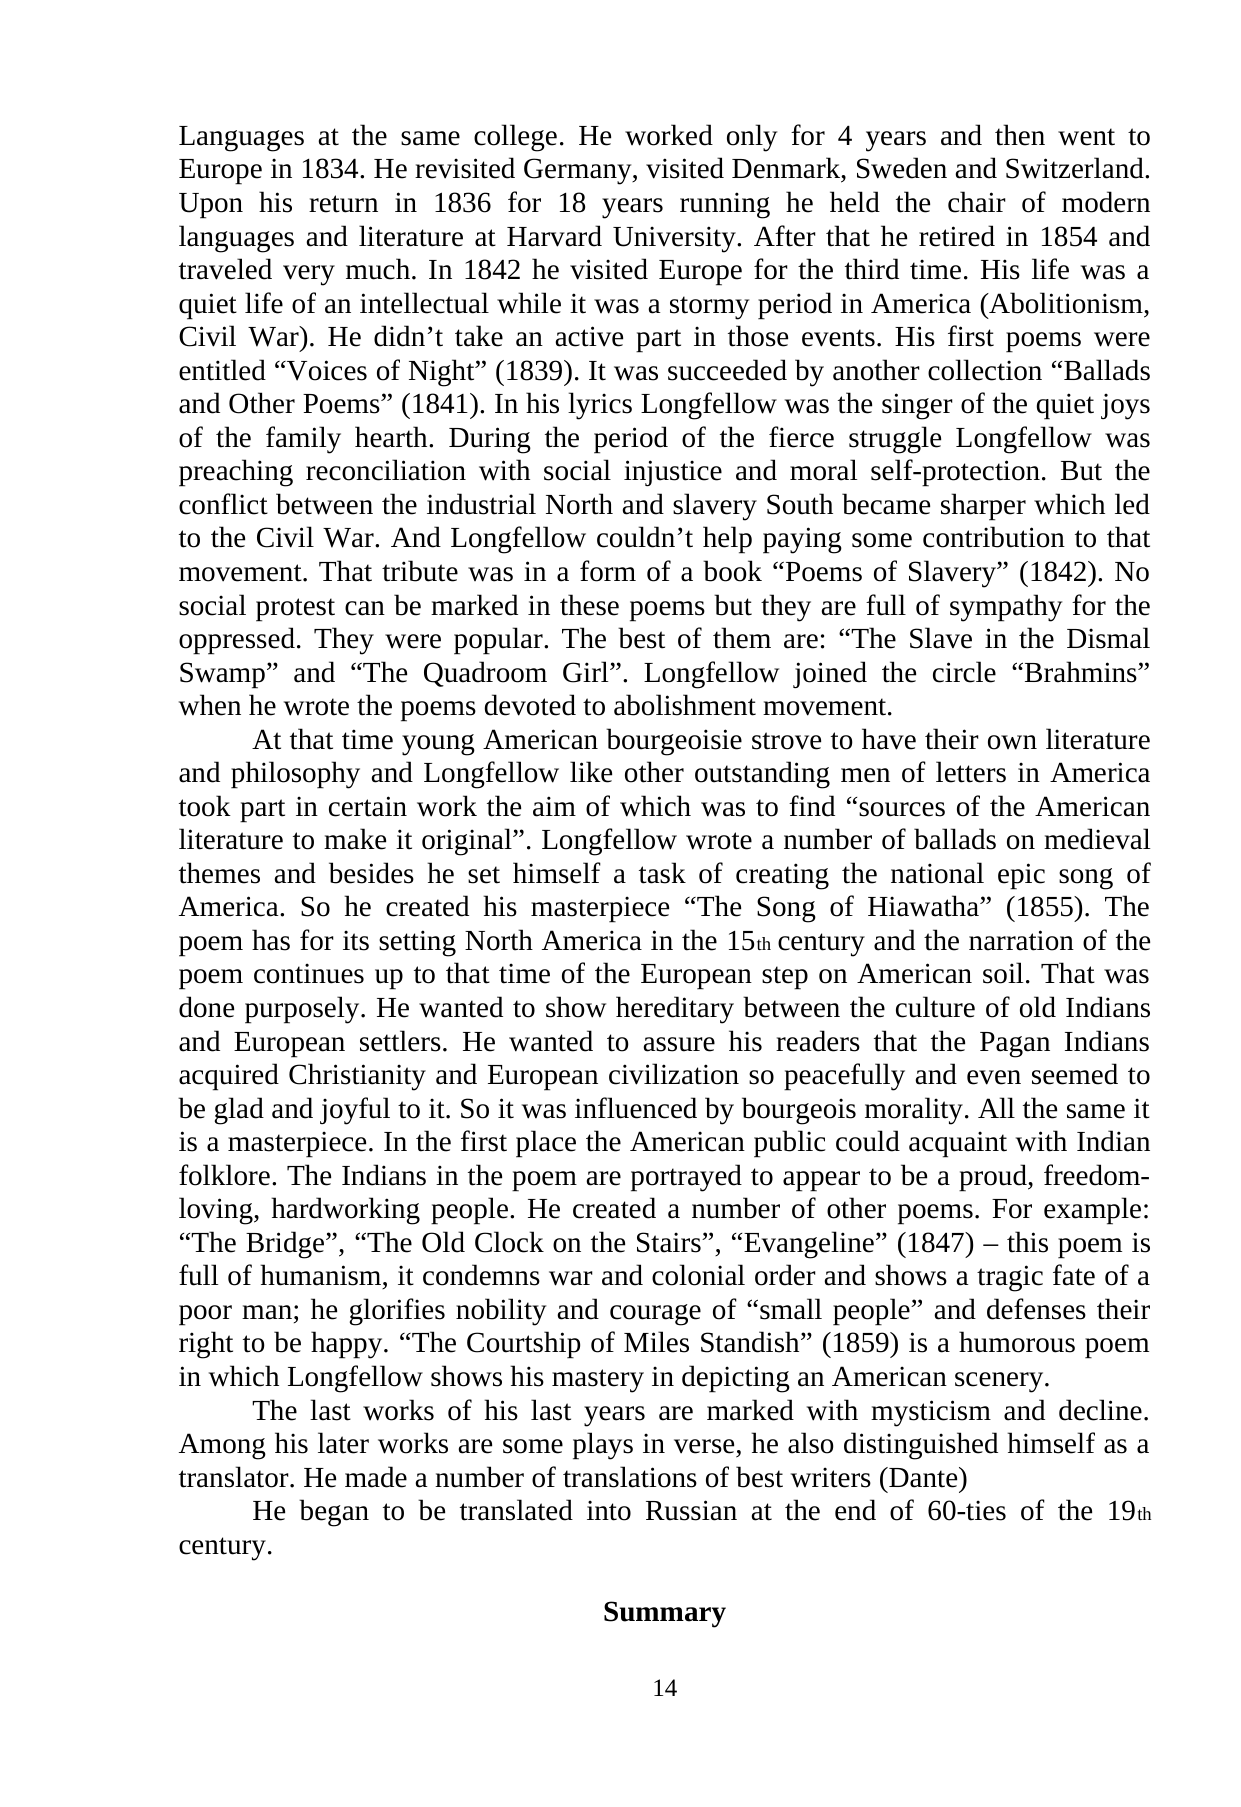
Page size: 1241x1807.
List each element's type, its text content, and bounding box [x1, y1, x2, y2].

text He began to be translated into Russian at the end of 60-ties of the 19th century. [178, 1493, 1152, 1560]
text Summary [177, 1594, 1152, 1627]
text The last works of his last years are marked with mysticism and decline. Among his later works are some plays in verse, he also distinguished himself as a translator. He made a number of translations of best writers (Dante) [178, 1393, 1152, 1493]
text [178, 118, 1152, 722]
text At that time young American bourgeoisie strove to have their own literature and philosophy and Longfellow like other outstanding men of letters in America took part in certain work the aim of which was to find “sources of the American literature to make it original”. Longfellow wrote a number of ballads on medieval themes and besides he set himself a task of creating the national epic song of America. So he created his masterpiece “The Song of Hiawatha” (1855). The poem has for its setting North America in the 15th century and the narration of the poem continues up to that time of the European step on American soil. That was done purposely. He wanted to show hereditary between the culture of old Indians and European settlers. He wanted to assure his readers that the Pagan Indians acquired Christianity and European civilization so peacefully and even seemed to be glad and joyful to it. So it was influenced by bourgeois morality. All the same it is a masterpiece. In the first place the American public could acquaint with Indian folklore. The Indians in the poem are portrayed to appear to be a proud, freedom-loving, hardworking people. He created a number of other poems. For example: “The Bridge”, “The Old Clock on the Stairs”, “Evangeline” (1847) – this poem is full of humanism, it condemns war and colonial order and shows a tragic fate of a poor man; he glorifies nobility and courage of “small people” and defenses their right to be happy. “The Courtship of Miles Standish” (1859) is a humorous poem in which Longfellow shows his mastery in depicting an American scenery. [178, 722, 1152, 1393]
